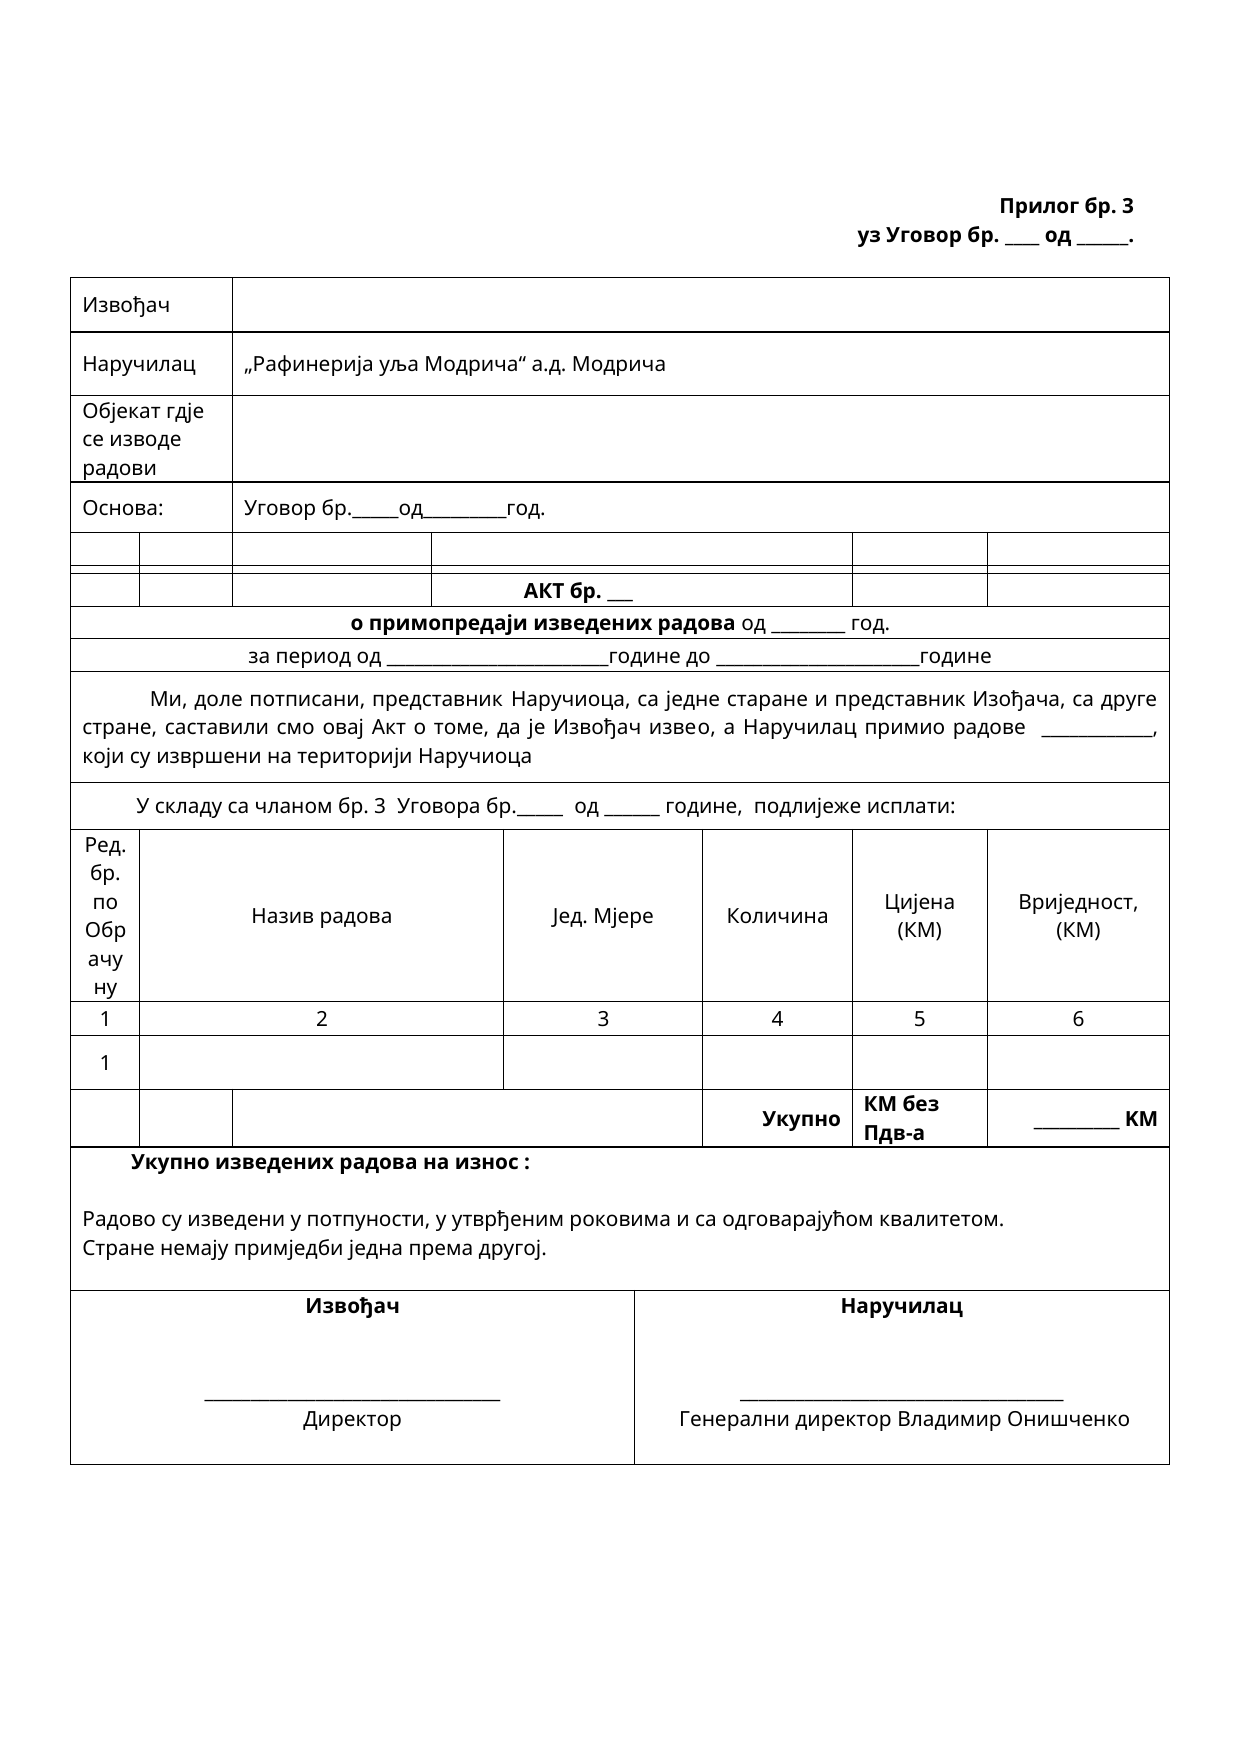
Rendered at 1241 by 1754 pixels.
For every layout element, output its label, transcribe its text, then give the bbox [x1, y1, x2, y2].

table_cell „Рафинерија уља Модрича“ а.д. Модрича [233, 333, 1169, 395]
table_cell [988, 566, 1169, 573]
table_cell Укупно [703, 1090, 852, 1146]
table_cell [71, 1090, 139, 1146]
table_cell 2 [140, 1002, 503, 1035]
table_cell [140, 574, 232, 606]
table_cell за период од ________________________године до ______________________године [71, 639, 1169, 671]
table_cell 6 [988, 1002, 1169, 1035]
table_cell Назив радова [140, 830, 503, 1001]
table_cell 3 [504, 1002, 702, 1035]
table_cell 5 [853, 1002, 987, 1035]
table_cell У складу са чланом бр. 3 Уговора бр._____ од ______ године, подлијеже исплати: [71, 783, 1169, 829]
table_cell [71, 566, 139, 573]
table_cell [140, 533, 232, 564]
table_cell Вриједност, (КМ) [988, 830, 1169, 1001]
table_cell 1 [71, 1002, 139, 1035]
table_cell [988, 1036, 1169, 1088]
table_header Извођач [71, 278, 232, 331]
table_cell АКТ бр. ___ [432, 574, 852, 606]
table_cell [853, 574, 987, 606]
text уз Уговор бр. ____ од ______. [106, 220, 1134, 248]
table_cell [233, 574, 431, 606]
table_cell [233, 1090, 702, 1146]
table_cell [140, 1090, 232, 1146]
table_cell Јед. Мјере [504, 830, 702, 1001]
table_cell [988, 533, 1169, 564]
table_cell Укупно изведених радова на износ : Радово су изведени у потпуности, у утврђеним роковима и са одговарајућом квалитетом. Стране немају примједби једна према другој. [71, 1148, 1169, 1290]
table_cell [853, 1036, 987, 1088]
table_cell [71, 574, 139, 606]
table_cell [988, 574, 1169, 606]
table_cell [233, 533, 431, 564]
table_cell Цијена (КМ) [853, 830, 987, 1001]
table_cell [140, 566, 232, 573]
table_cell [853, 566, 987, 573]
table_cell Извођач ________________________________ Директор [71, 1291, 634, 1464]
table_cell [504, 1036, 702, 1088]
table_cell [233, 566, 431, 573]
table_cell Наручилац [71, 333, 232, 395]
table_cell [432, 533, 852, 564]
table_cell 1 [71, 1036, 139, 1088]
table_cell Наручилац ___________________________________ Генерални директор Владимир Онишченко [635, 1291, 1169, 1464]
table_cell __________ KM [988, 1090, 1169, 1146]
table_cell [71, 533, 139, 564]
table_cell Ми, доле потписани, представник Наручиоца, са једне старане и представник Изођача, са друге стране, саставили смо овај Акт о томе, да је Извођач извео, а Наручилац примио радове ____________, који су извршени на територији Наручиоца [71, 672, 1169, 782]
table_cell [140, 1036, 503, 1088]
text Прилог бр. 3 [106, 192, 1134, 220]
table_cell Основа: [71, 483, 232, 532]
table_cell [703, 1036, 852, 1088]
table_cell о примопредаји изведених радова од ________ год. [71, 607, 1169, 638]
table_cell Количина [703, 830, 852, 1001]
table_header [233, 278, 1169, 331]
table_cell [853, 533, 987, 564]
table_cell [432, 566, 852, 573]
table_cell КМ без Пдв-а [853, 1090, 987, 1146]
table_cell Ред. бр. по Обрачуну [71, 830, 139, 1001]
table_cell 4 [703, 1002, 852, 1035]
table_cell Објекат гдје се изводе радови [71, 396, 232, 481]
table_cell [233, 396, 1169, 481]
table_cell Уговор бр._____од_________год. [233, 483, 1169, 532]
